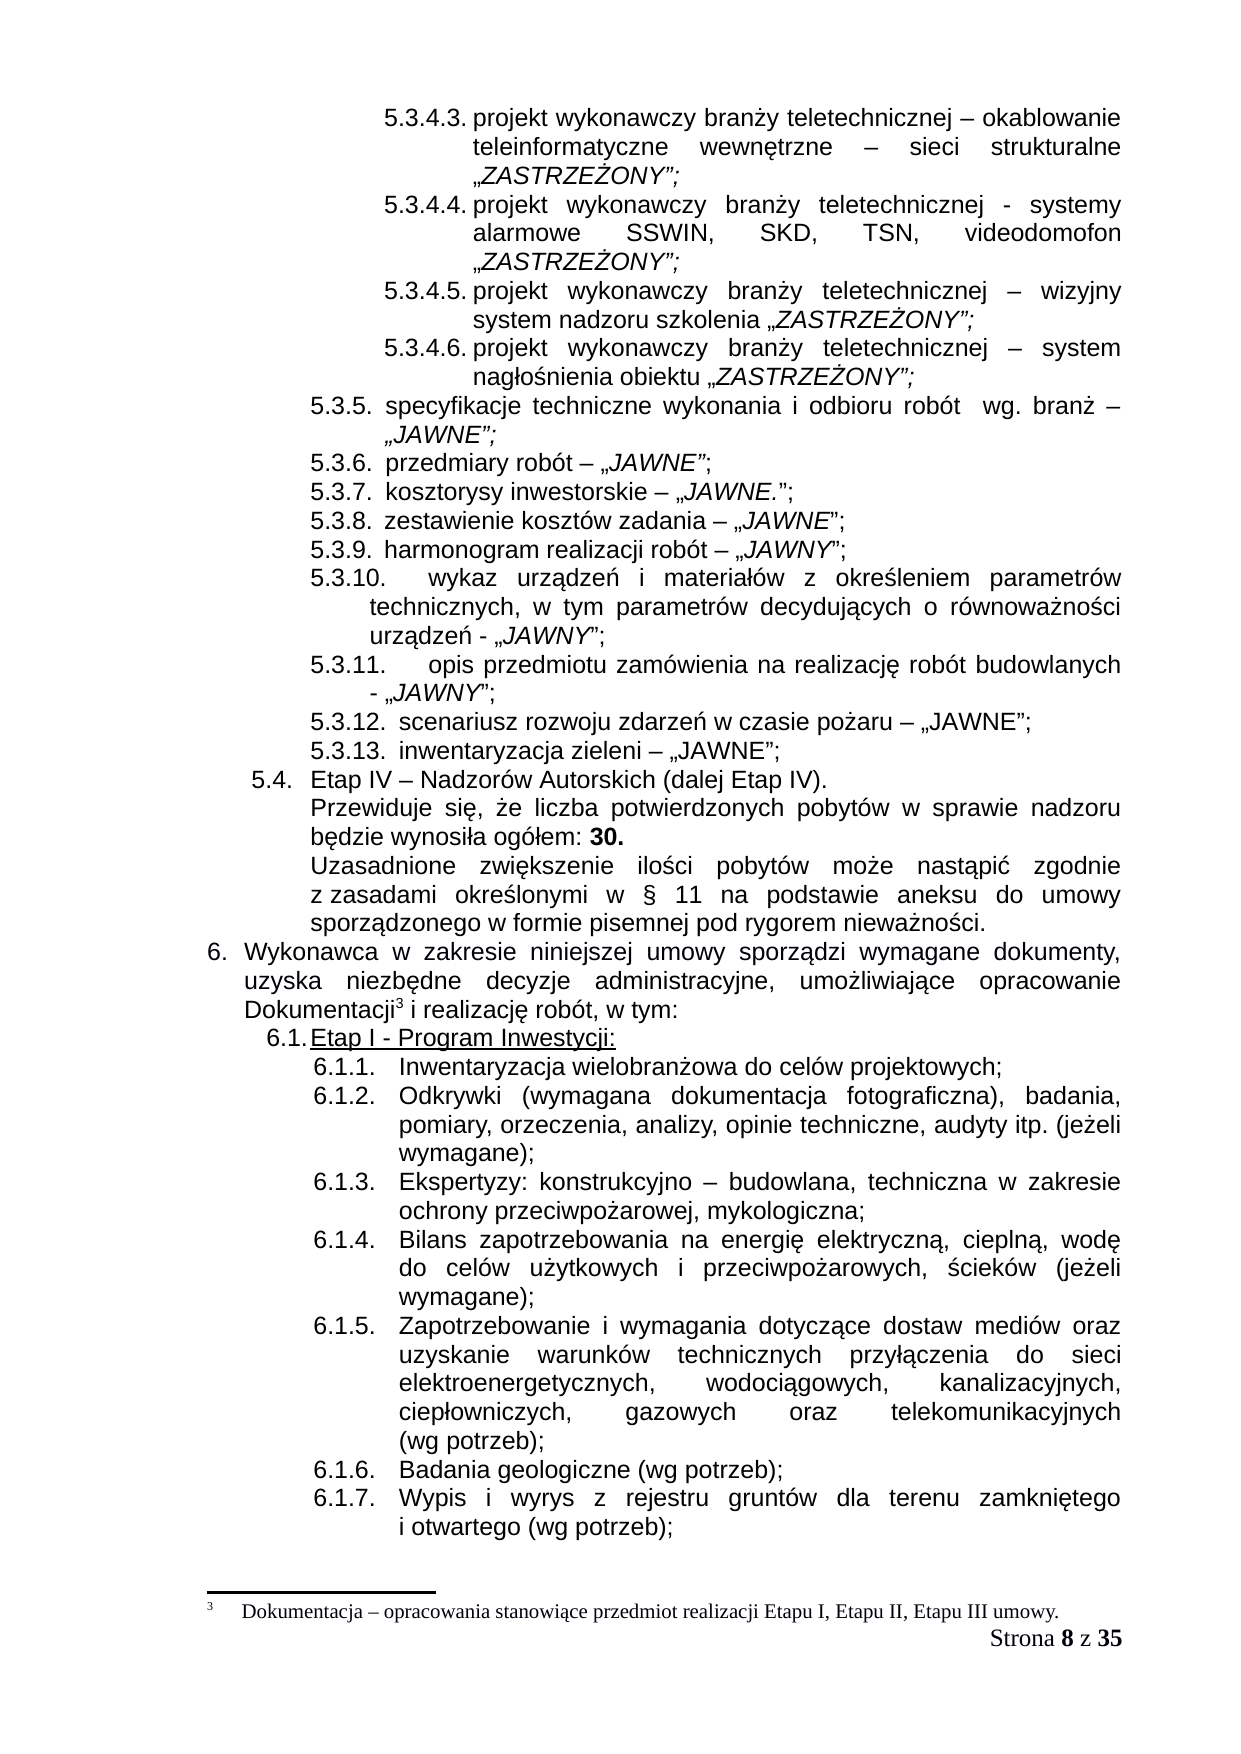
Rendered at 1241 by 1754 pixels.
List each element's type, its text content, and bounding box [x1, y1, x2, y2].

list kosztorysy inwestorskie – „JAWNE.”; [310, 477, 1122, 506]
list projekt wykonawczy branży teletechnicznej – system nagłośnienia obiektu „ZASTRZEŻONY”; [384, 333, 1122, 391]
list projekt wykonawczy branży teletechnicznej – wizyjny system nadzoru szkolenia „ZASTRZEŻONY”; [384, 276, 1122, 333]
list Inwentaryzacja wielobranżowa do celów projektowych; [313, 1052, 1122, 1081]
list Wykonawca w zakresie niniejszej umowy sporządzi wymagane dokumenty, uzyska niezbędne decyzje administracyjne, umożliwiające opracowanie Dokumentacji i realizację robót, w tym: [207, 937, 1122, 1023]
list opis przedmiotu zamówienia na realizację robót budowlanych - „JAWNY”; [310, 649, 1122, 707]
list Etap I - Program Inwestycji: [266, 1023, 1122, 1052]
list wykaz urządzeń i materiałów z określeniem parametrów technicznych, w tym parametrów decydujących o równoważności urządzeń - „JAWNY”; [310, 563, 1122, 649]
list Badania geologiczne (wg potrzeb); [313, 1454, 1122, 1483]
list harmonogram realizacji robót – „JAWNY”; [310, 534, 1122, 563]
list projekt wykonawczy branży teletechnicznej - systemy alarmowe SSWIN, SKD, TSN, videodomofon „ZASTRZEŻONY”; [384, 189, 1122, 276]
list inwentaryzacja zieleni – „JAWNE”; [310, 736, 1122, 764]
list scenariusz rozwoju zdarzeń w czasie pożaru – „JAWNE”; [310, 707, 1122, 736]
list Ekspertyzy: konstrukcyjno – budowlana, techniczna w zakresie ochrony przeciwpożarowej, mykologiczna; [313, 1167, 1122, 1224]
list przedmiary robót – „JAWNE”; [310, 448, 1122, 477]
list projekt wykonawczy branży teletechnicznej – okablowanie teleinformatyczne wewnętrzne – sieci strukturalne „ZASTRZEŻONY”; [384, 103, 1122, 189]
list Etap IV – Nadzorów Autorskich (dalej Etap IV). [251, 764, 1122, 793]
list Odkrywki (wymagana dokumentacja fotograficzna), badania, pomiary, orzeczenia, analizy, opinie techniczne, audyty itp. (jeżeli wymagane); [313, 1081, 1122, 1167]
list Bilans zapotrzebowania na energię elektryczną, cieplną, wodę do celów użytkowych i przeciwpożarowych, ścieków (jeżeli wymagane); [313, 1224, 1122, 1311]
list zestawienie kosztów zadania – „JAWNE”; [310, 506, 1122, 534]
list Uzasadnione zwiększenie ilości pobytów może nastąpić zgodnie z zasadami określonymi w § 11 na podstawie aneksu do umowy sporządzonego w formie pisemnej pod rygorem nieważności. [310, 851, 1122, 937]
list Wypis i wyrys z rejestru gruntów dla terenu zamkniętego i otwartego (wg potrzeb); [313, 1483, 1122, 1541]
list Zapotrzebowanie i wymagania dotyczące dostaw mediów oraz uzyskanie warunków technicznych przyłączenia do sieci elektroenergetycznych, wodociągowych, kanalizacyjnych, ciepłowniczych, gazowych oraz telekomunikacyjnych (wg potrzeb); [313, 1311, 1122, 1454]
list Przewiduje się, że liczba potwierdzonych pobytów w sprawie nadzoru będzie wynosiła ogółem: 30. [310, 793, 1122, 851]
list specyfikacje techniczne wykonania i odbioru robót wg. branż – „JAWNE”; [310, 391, 1122, 448]
